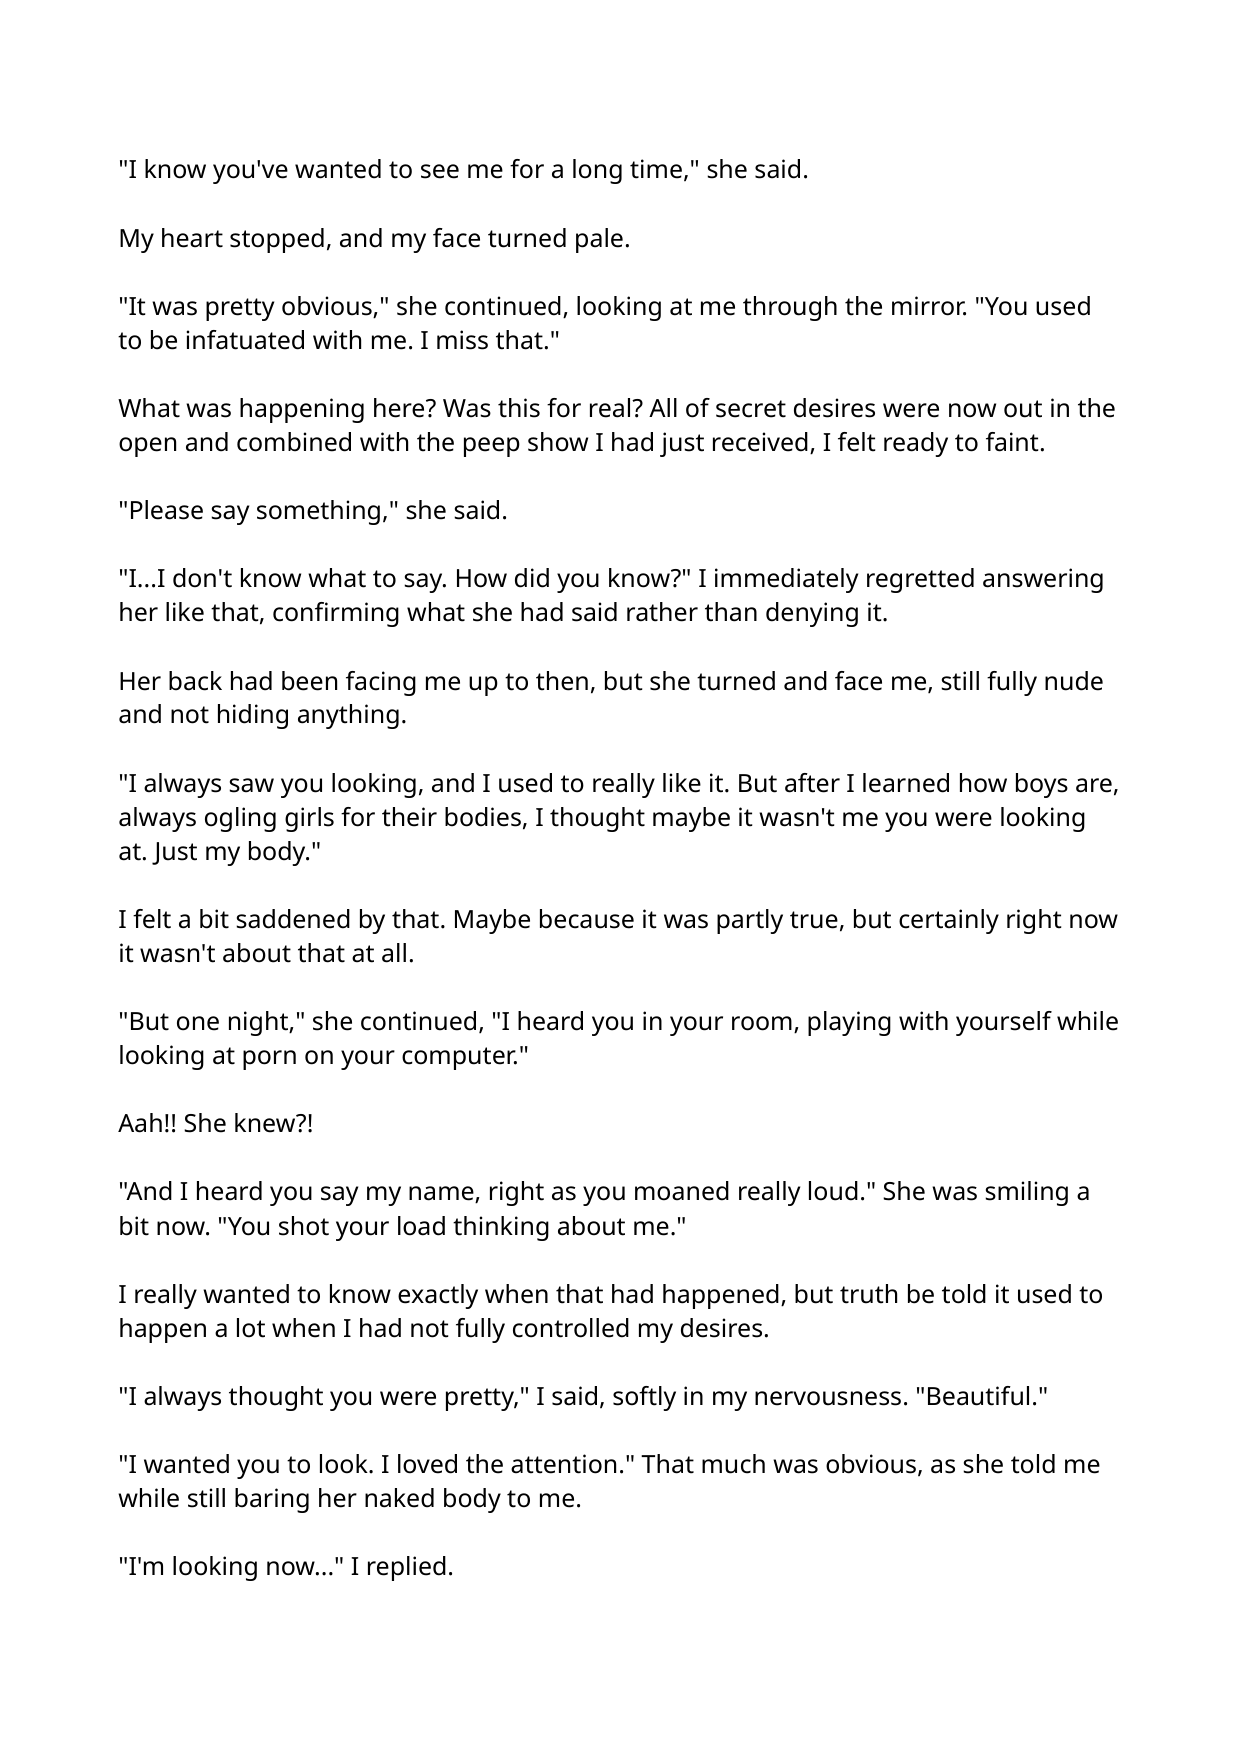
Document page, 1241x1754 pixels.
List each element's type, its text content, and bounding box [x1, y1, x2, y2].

text My heart stopped, and my face turned pale. [118, 220, 1122, 254]
text "I always thought you were pretty," I said, softly in my nervousness. "Beautiful." [118, 1378, 1122, 1412]
text "I wanted you to look. I loved the attention." That much was obvious, as she told me while still baring her naked body to me. [118, 1447, 1122, 1515]
text I felt a bit saddened by that. Maybe because it was partly true, but certainly right now it wasn't about that at all. [118, 902, 1122, 970]
text "I...I don't know what to say. How did you know?" I immediately regretted answering her like that, confirming what she had said rather than denying it. [118, 561, 1122, 629]
text "I know you've wanted to see me for a long time," she said. [118, 152, 1122, 186]
text "But one night," she continued, "I heard you in your room, playing with yourself while looking at porn on your computer." [118, 1004, 1122, 1072]
text I really wanted to know exactly when that had happened, but truth be told it used to happen a lot when I had not fully controlled my desires. [118, 1276, 1122, 1344]
text "And I heard you say my name, right as you moaned really loud." She was smiling a bit now. "You shot your load thinking about me." [118, 1174, 1122, 1242]
text "Please say something," she said. [118, 493, 1122, 527]
text "It was pretty obvious," she continued, looking at me through the mirror. "You used to be infatuated with me. I miss that." [118, 288, 1122, 357]
text Aah!! She knew?! [118, 1106, 1122, 1140]
text "I always saw you looking, and I used to really like it. But after I learned how boys are, always ogling girls for their bodies, I thought maybe it wasn't me you were looking at. Just my body." [118, 765, 1122, 867]
text Her back had been facing me up to then, but she turned and face me, still fully nude and not hiding anything. [118, 663, 1122, 731]
text What was happening here? Was this for real? All of secret desires were now out in the open and combined with the peep show I had just received, I felt ready to faint. [118, 391, 1122, 459]
text "I'm looking now..." I replied. [118, 1549, 1122, 1583]
